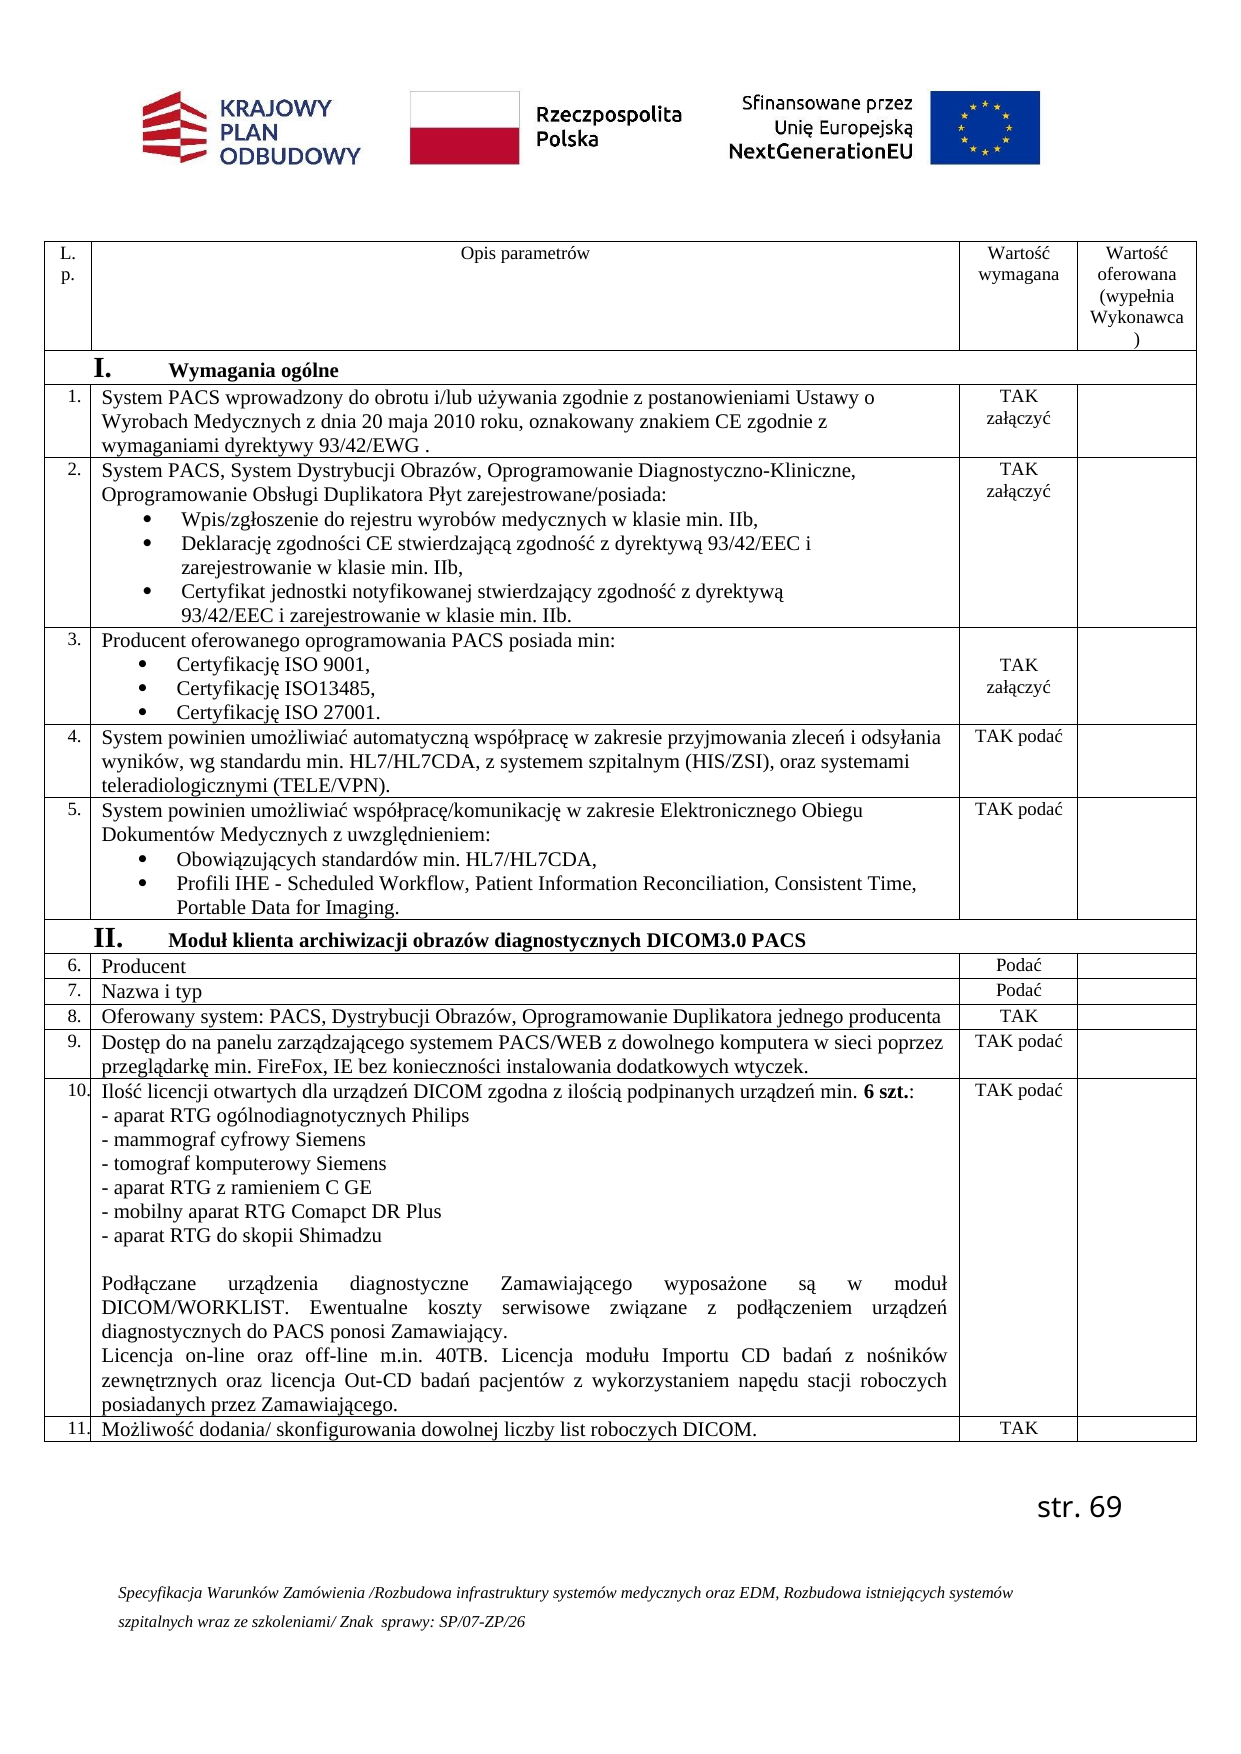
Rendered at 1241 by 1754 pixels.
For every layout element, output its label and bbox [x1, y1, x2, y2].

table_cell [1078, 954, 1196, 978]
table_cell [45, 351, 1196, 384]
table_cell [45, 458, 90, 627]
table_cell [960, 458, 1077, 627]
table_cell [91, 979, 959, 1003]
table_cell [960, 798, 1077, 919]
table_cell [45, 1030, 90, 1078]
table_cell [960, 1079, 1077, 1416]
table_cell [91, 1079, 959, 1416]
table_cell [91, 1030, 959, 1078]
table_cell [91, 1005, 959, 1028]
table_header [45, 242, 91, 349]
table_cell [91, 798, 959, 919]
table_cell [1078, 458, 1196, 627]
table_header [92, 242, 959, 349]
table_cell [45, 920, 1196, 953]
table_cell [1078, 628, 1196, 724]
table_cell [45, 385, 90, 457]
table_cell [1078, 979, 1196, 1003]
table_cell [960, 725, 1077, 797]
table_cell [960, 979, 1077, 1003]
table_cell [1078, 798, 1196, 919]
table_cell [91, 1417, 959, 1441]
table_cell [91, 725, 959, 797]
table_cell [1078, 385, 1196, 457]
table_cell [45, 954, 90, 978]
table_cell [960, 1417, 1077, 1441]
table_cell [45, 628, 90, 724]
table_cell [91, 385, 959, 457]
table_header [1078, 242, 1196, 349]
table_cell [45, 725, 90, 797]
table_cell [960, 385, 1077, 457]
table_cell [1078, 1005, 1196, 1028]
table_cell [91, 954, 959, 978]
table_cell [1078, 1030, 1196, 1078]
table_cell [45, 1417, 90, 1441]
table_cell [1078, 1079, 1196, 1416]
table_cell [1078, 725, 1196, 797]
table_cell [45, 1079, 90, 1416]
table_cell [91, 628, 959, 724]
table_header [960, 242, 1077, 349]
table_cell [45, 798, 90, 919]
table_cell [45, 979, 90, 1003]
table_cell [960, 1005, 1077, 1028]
picture [118, 67, 1064, 189]
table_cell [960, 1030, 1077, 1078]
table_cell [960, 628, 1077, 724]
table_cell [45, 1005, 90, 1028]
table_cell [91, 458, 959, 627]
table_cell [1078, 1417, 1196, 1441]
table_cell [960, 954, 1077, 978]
